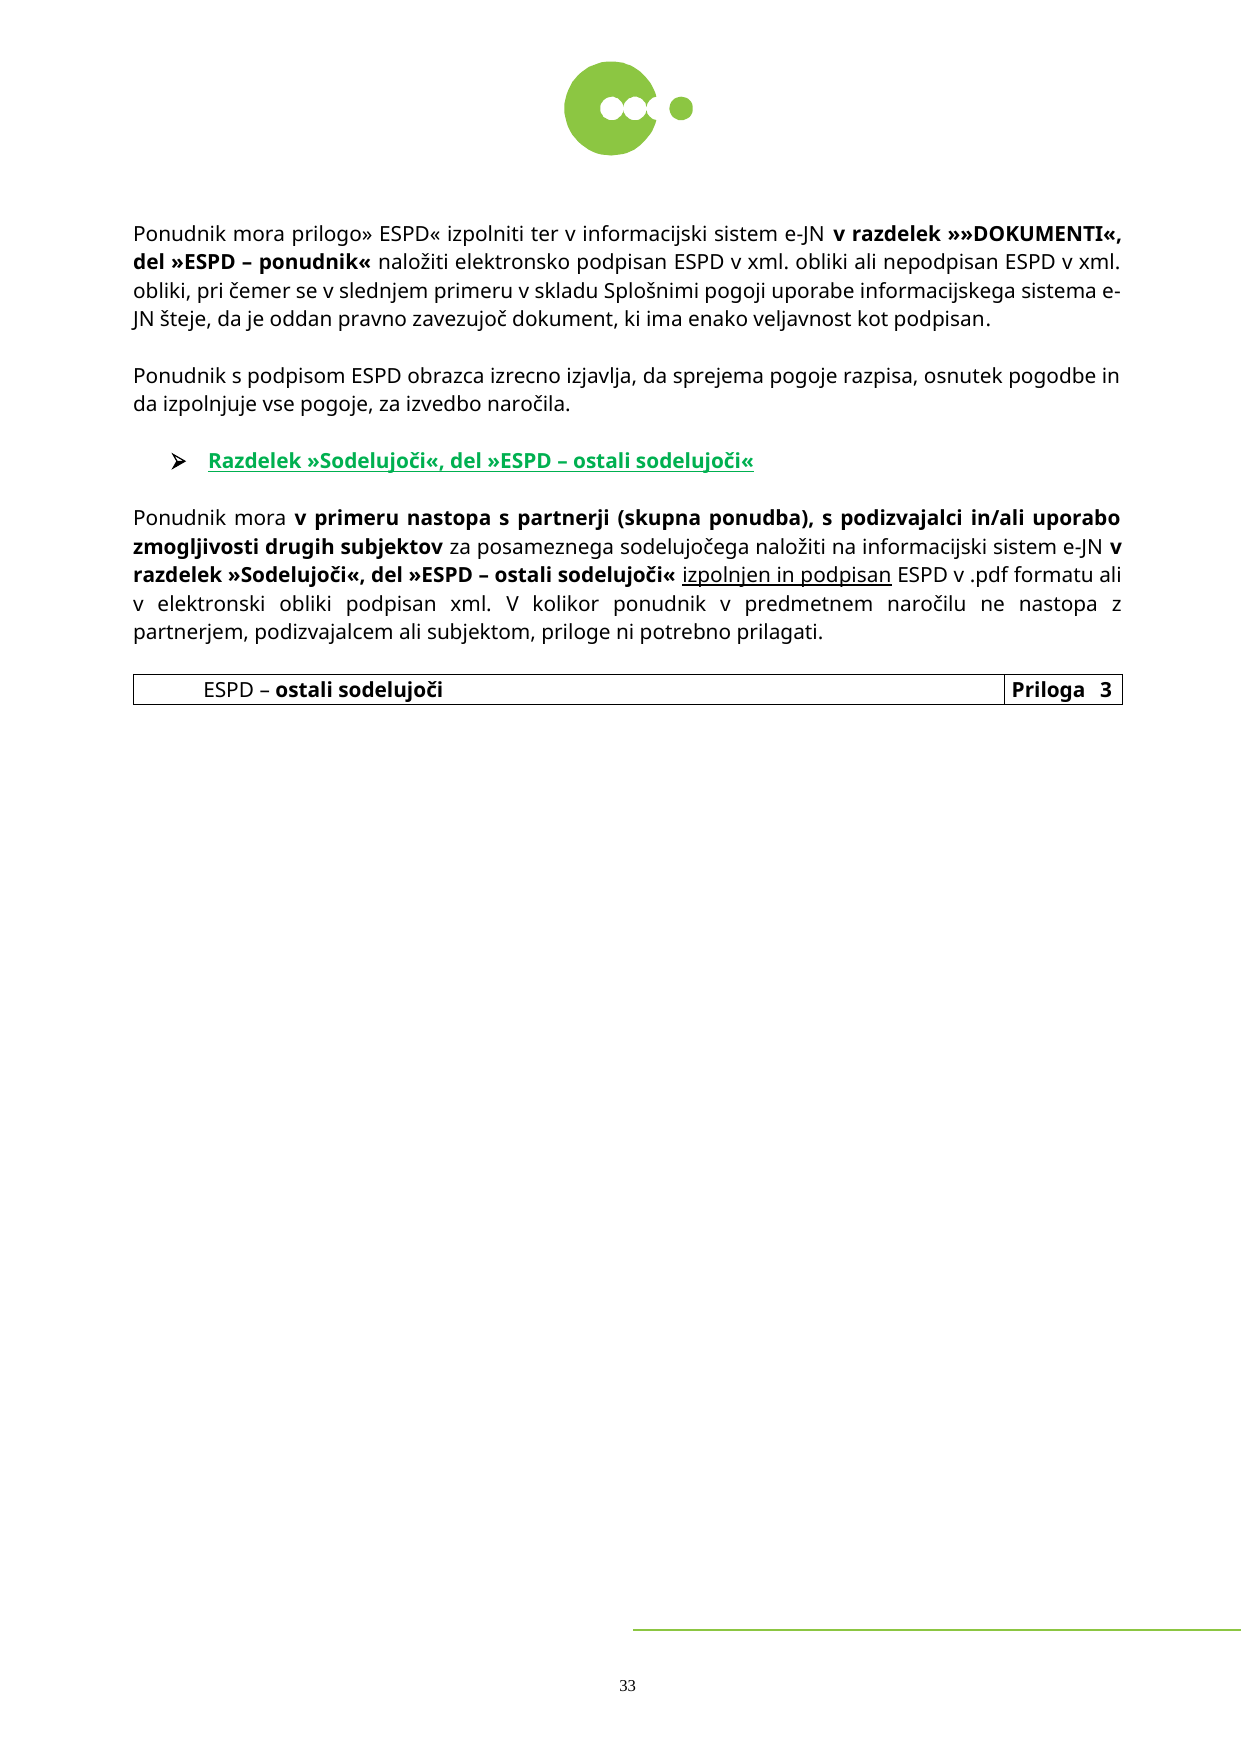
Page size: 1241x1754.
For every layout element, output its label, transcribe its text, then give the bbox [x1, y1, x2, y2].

text Ponudnik mora v primeru nastopa s partnerji (skupna ponudba), s podizvajalci in/ali uporabo zmogljivosti drugih subjektov za posameznega sodelujočega naložiti na informacijski sistem e-JN v razdelek »Sodelujoči«, del »ESPD – ostali sodelujoči« izpolnjen in podpisan ESPD v .pdf formatu ali v elektronski obliki podpisan xml. V kolikor ponudnik v predmetnem naročilu ne nastopa z partnerjem, podizvajalcem ali subjektom, priloge ni potrebno prilagati. [133, 503, 1122, 646]
table_header ESPD – ostali sodelujoči [196, 675, 1004, 703]
text Ponudnik mora prilogo» ESPD« izpolniti ter v informacijski sistem e-JN v razdelek »»DOKUMENTI«, del »ESPD – ponudnik« naložiti elektronsko podpisan ESPD v xml. obliki ali nepodpisan ESPD v xml. obliki, pri čemer se v slednjem primeru v skladu Splošnimi pogoji uporabe informacijskega sistema e-JN šteje, da je oddan pravno zavezujoč dokument, ki ima enako veljavnost kot podpisan. [133, 219, 1122, 333]
table_header 3 [1093, 675, 1122, 703]
list Razdelek »Sodelujoči«, del »ESPD – ostali sodelujoči« [170, 446, 1122, 475]
table_header Priloga [1005, 675, 1093, 703]
text Ponudnik s podpisom ESPD obrazca izrecno izjavlja, da sprejema pogoje razpisa, osnutek pogodbe in da izpolnjuje vse pogoje, za izvedbo naročila. [133, 361, 1122, 418]
table_header [134, 675, 196, 703]
